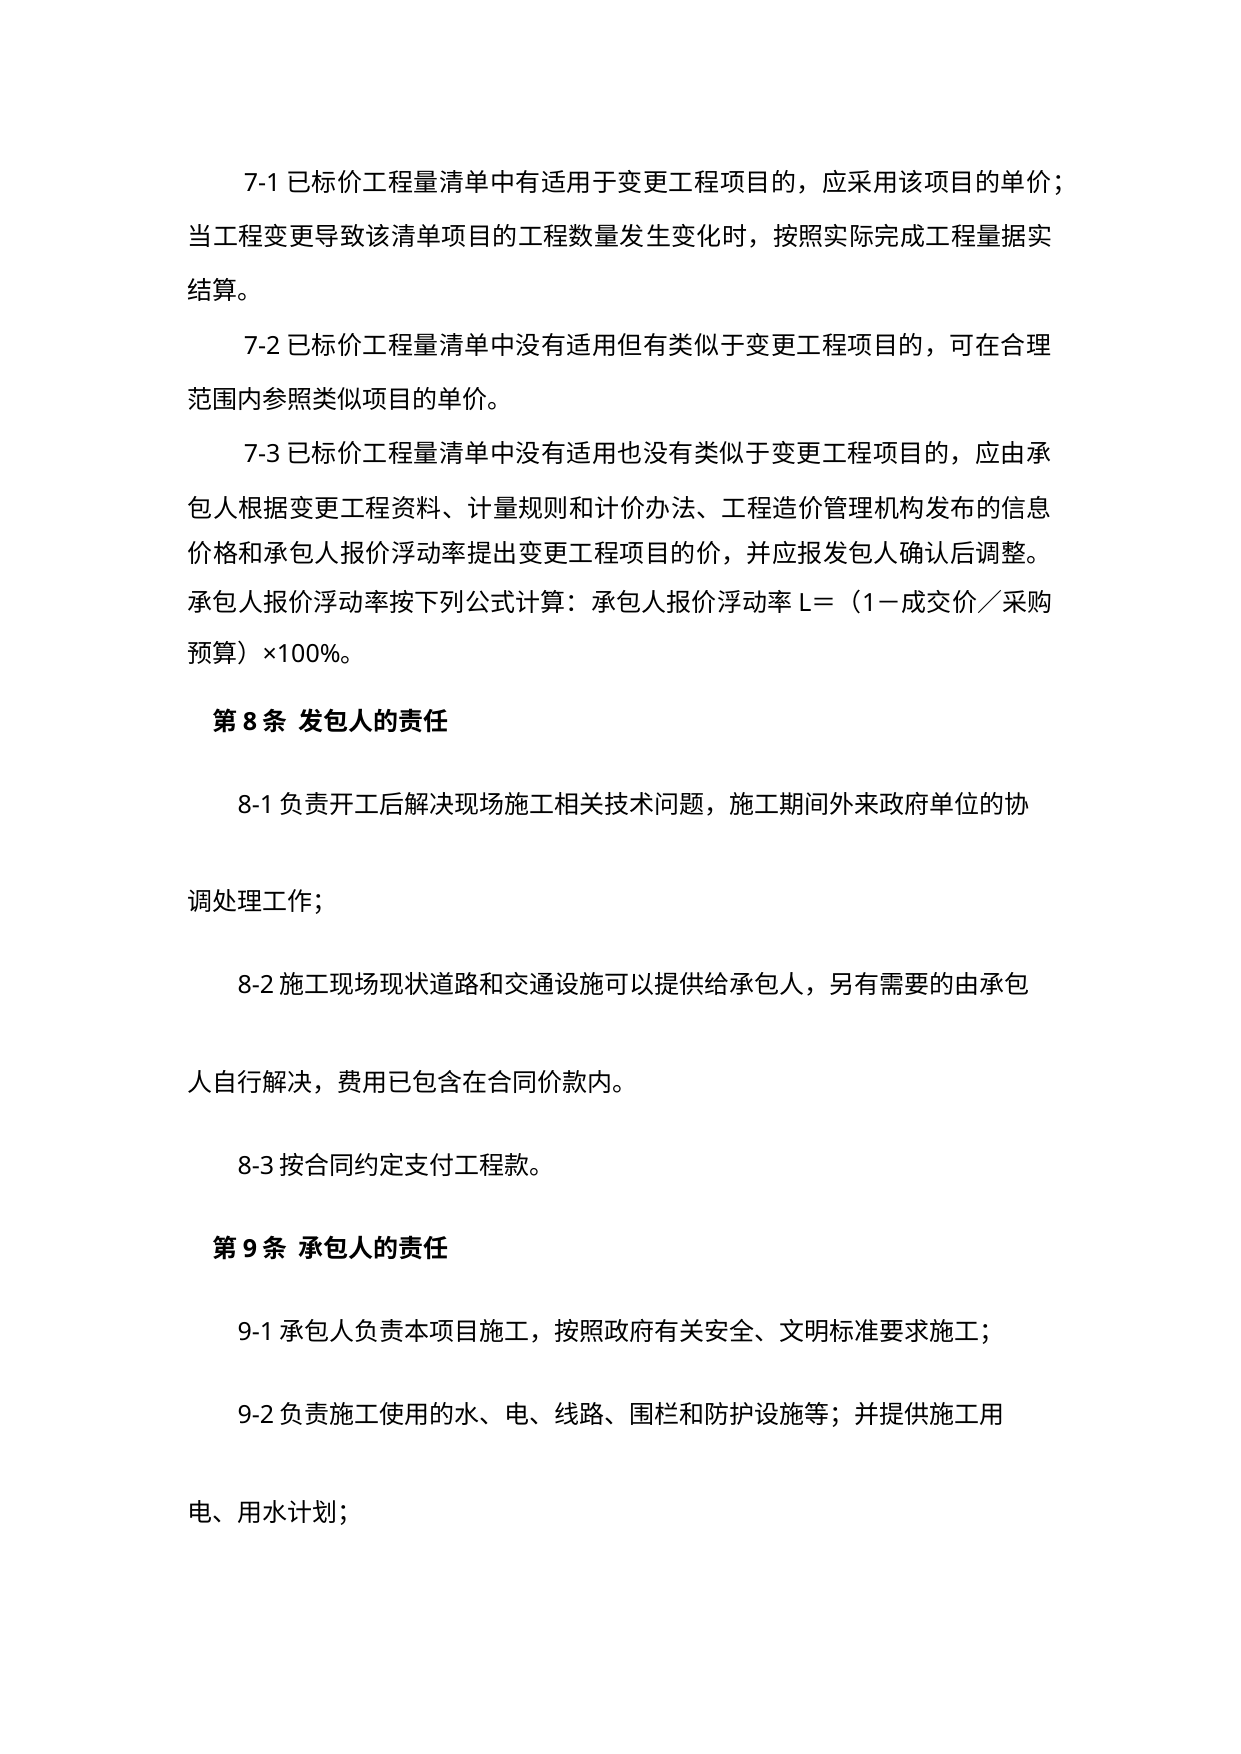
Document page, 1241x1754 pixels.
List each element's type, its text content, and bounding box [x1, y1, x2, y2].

text 第8条 发包人的责任 [187, 687, 1053, 752]
text 8-2施工现场现状道路和交通设施可以提供给承包人，另有需要的由承包人自行解决，费用已包含在合同价款内。 [187, 950, 1053, 1113]
text 7-1已标价工程量清单中有适用于变更工程项目的，应采用该项目的单价；当工程变更导致该清单项目的工程数量发生变化时，按照实际完成工程量据实结算。 [187, 162, 1053, 307]
text 第9条 承包人的责任 [187, 1214, 1053, 1279]
text 9-2负责施工使用的水、电、线路、围栏和防护设施等；并提供施工用电、用水计划； [187, 1380, 1053, 1543]
text 7-2已标价工程量清单中没有适用但有类似于变更工程项目的，可在合理范围内参照类似项目的单价。 [187, 325, 1053, 416]
text 9-1承包人负责本项目施工，按照政府有关安全、文明标准要求施工； [187, 1297, 1053, 1362]
text 8-1负责开工后解决现场施工相关技术问题，施工期间外来政府单位的协调处理工作； [187, 770, 1053, 932]
text 7-3已标价工程量清单中没有适用也没有类似于变更工程项目的，应由承包人根据变更工程资料、计量规则和计价办法、工程造价管理机构发布的信息价格和承包人报价浮动率提出变更工程项目的价，并应报发包人确认后调整。承包人报价浮动率按下列公式计算：承包人报价浮动率L＝（1－成交价／采购预算）×100%。 [187, 434, 1053, 670]
text 8-3按合同约定支付工程款。 [187, 1131, 1053, 1196]
